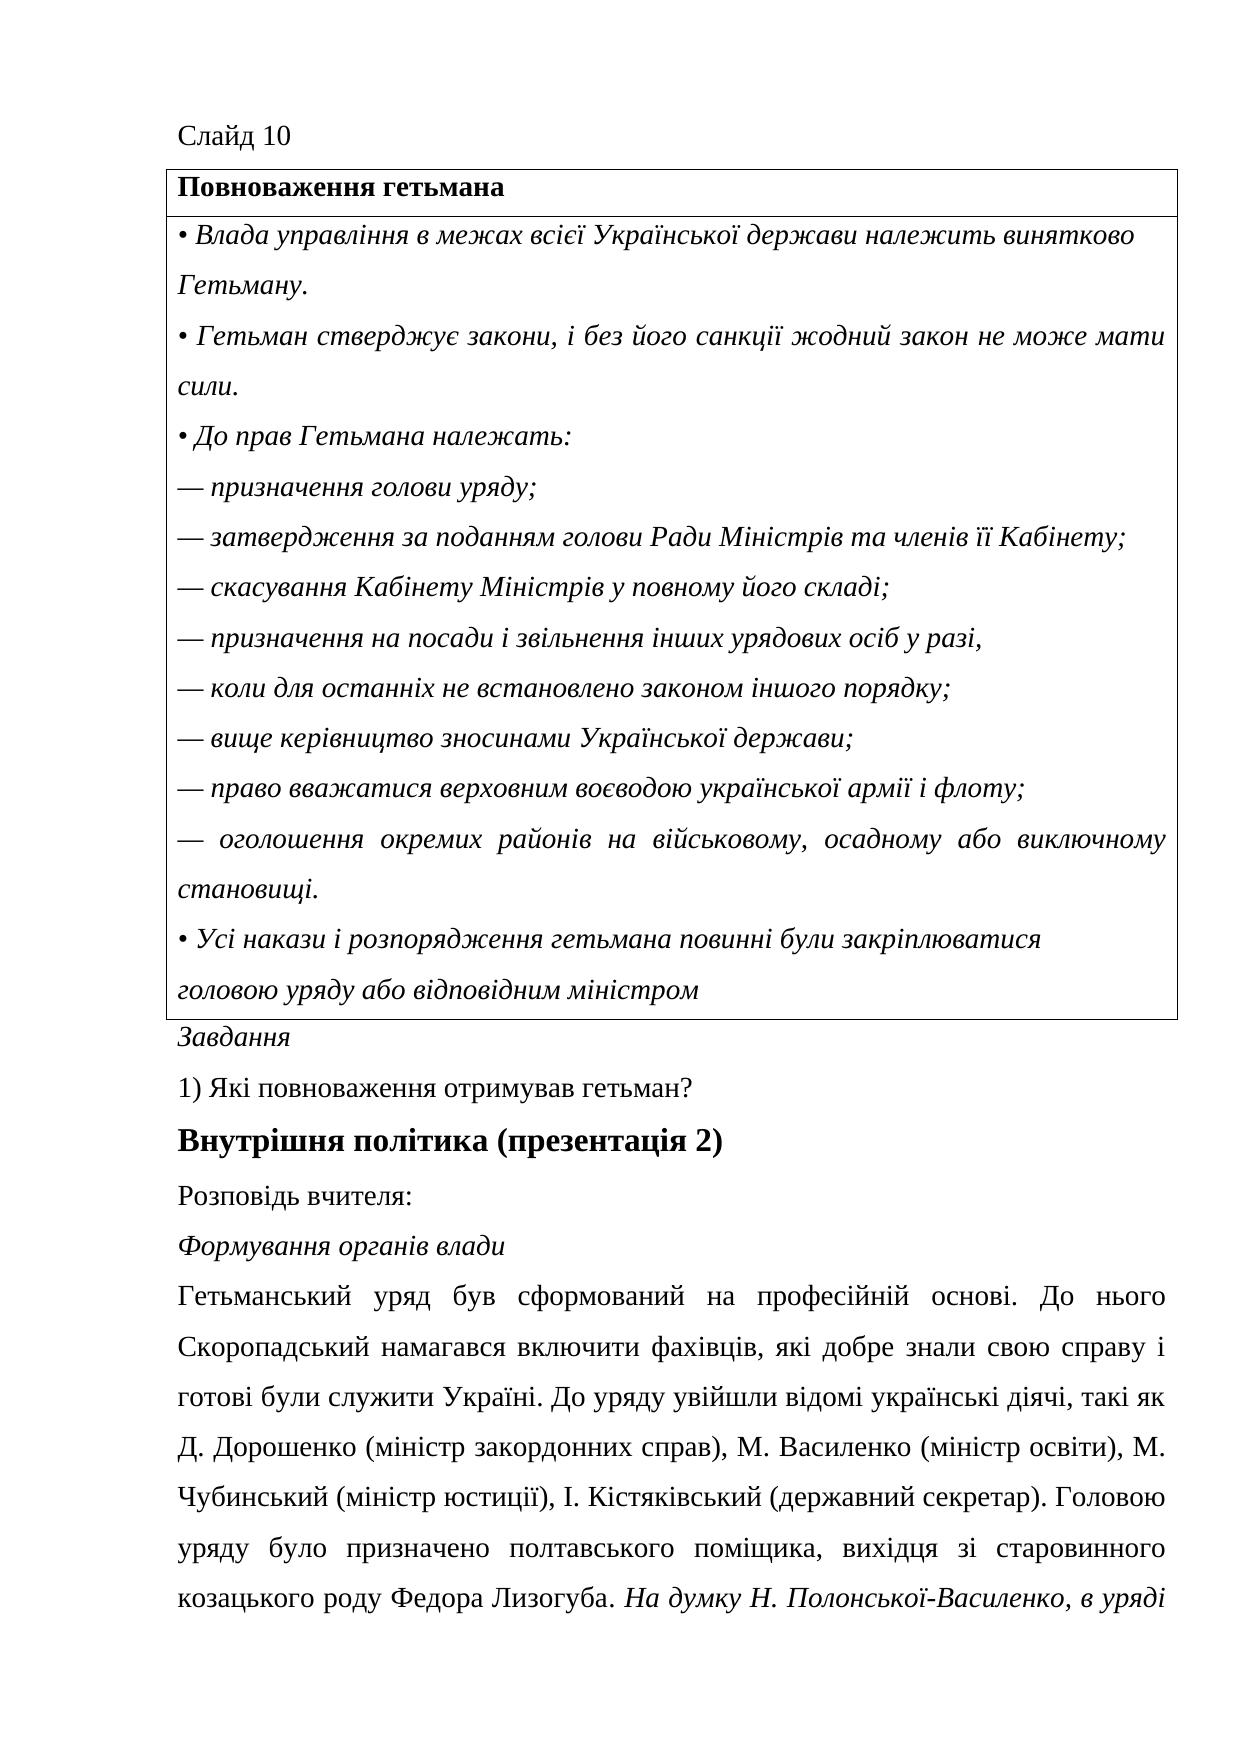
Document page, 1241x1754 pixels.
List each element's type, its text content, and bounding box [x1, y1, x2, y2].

text Розповідь вчителя: [177, 1178, 1167, 1211]
table_cell • Влада управління в межах всієї Української держави належить винятково Гетьману. • Гетьман стверджує закони, і без його санкції жодний закон не може мати сили. • До прав Гетьмана належать: — призначення голови уряду; — затвердження за поданням голови Ради Міністрів та членів її Кабінету; — скасування Кабінету Міністрів у повному його складі; — призначення на посади і звільнення інших урядових осіб у разі, — коли для останніх не встановлено законом іншого порядку; — вище керівництво зносинами Української держави; — право вважатися верховним воєводою української армії і флоту; — оголошення окремих районів на військовому, осадному або виключному становищі. • Усі накази і розпорядження гетьмана повинні були закріплюватися головою уряду або відповідним міністром [167, 217, 1177, 1018]
text Завдання [177, 1020, 1167, 1053]
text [177, 1278, 1167, 1614]
table_header Повноваження гетьмана [167, 170, 1177, 216]
text Внутрішня політика (презентація 2) [177, 1120, 1167, 1158]
text 1) Які повноваження отримував гетьман? [177, 1070, 1167, 1103]
text Слайд 10 [177, 118, 1167, 152]
text Формування органів влади [177, 1228, 1167, 1262]
